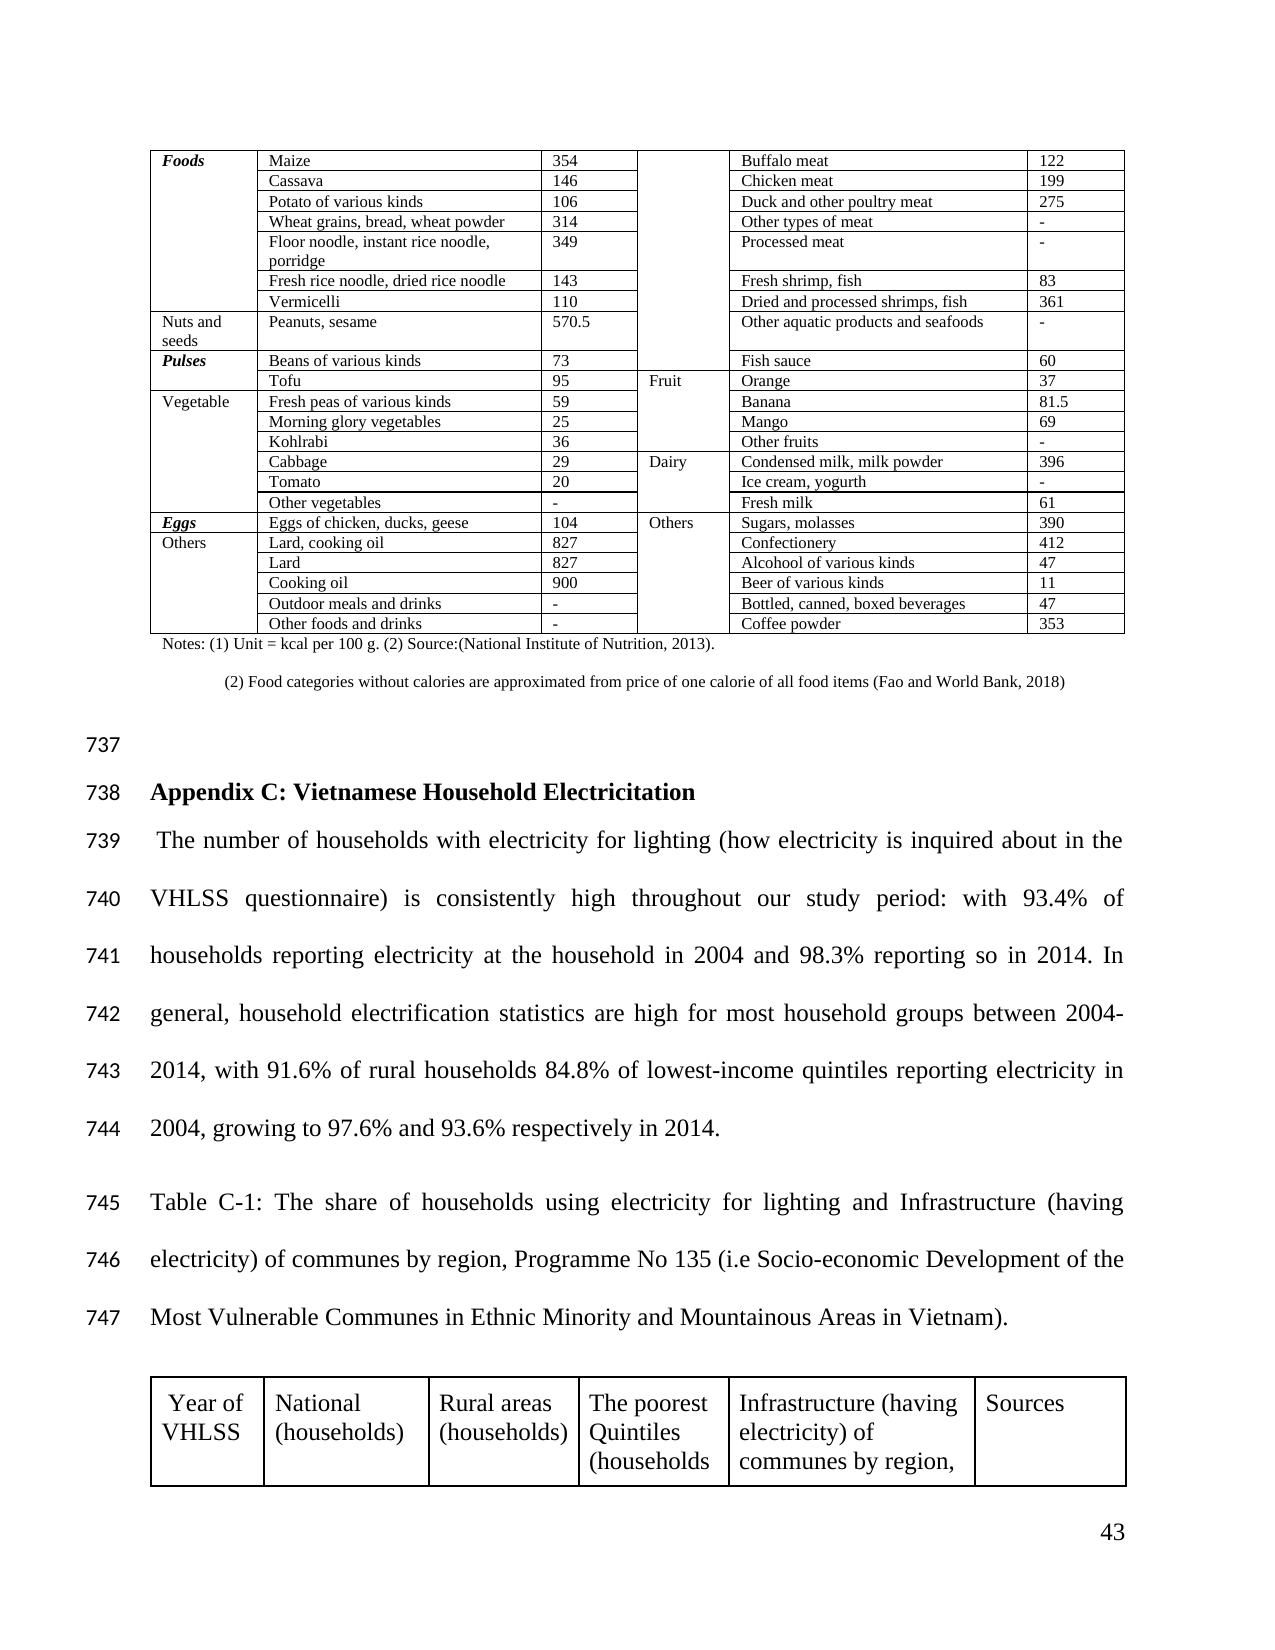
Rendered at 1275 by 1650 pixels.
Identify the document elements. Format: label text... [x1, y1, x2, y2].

table_cell 104 [542, 513, 637, 532]
table_cell 20 [542, 472, 637, 491]
table_cell Kohlrabi [258, 432, 541, 451]
table_cell 25 [542, 412, 637, 431]
table_cell Dried and processed shrimps, fish [730, 291, 1027, 311]
table_cell Pulses [151, 351, 257, 390]
table_cell 900 [542, 573, 637, 592]
table_cell Outdoor meals and drinks [258, 594, 541, 613]
table_cell Alcohool of various kinds [730, 553, 1027, 572]
table_cell Chicken meat [730, 171, 1027, 190]
table_cell 199 [1028, 171, 1124, 190]
table_cell Banana [730, 391, 1027, 411]
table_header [580, 1378, 728, 1485]
table_cell 146 [542, 171, 637, 190]
table_cell Other types of meat [730, 212, 1027, 231]
table_cell Tofu [258, 371, 541, 390]
table_cell 81.5 [1028, 391, 1124, 411]
table_cell 83 [1028, 271, 1124, 290]
table_cell 29 [542, 452, 637, 471]
table_cell Other vegetables [258, 493, 541, 512]
table_cell - [542, 614, 637, 633]
table_cell 37 [1028, 371, 1124, 390]
table_cell Duck and other poultry meat [730, 191, 1027, 211]
table_cell 570.5 [542, 312, 637, 350]
table_cell Potato of various kinds [258, 191, 541, 211]
table_cell Morning glory vegetables [258, 412, 541, 431]
table_cell Cassava [258, 171, 541, 190]
table_cell Fruit [638, 371, 729, 451]
table_cell Processed meat [730, 232, 1027, 270]
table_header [430, 1378, 578, 1485]
table_cell Fish sauce [730, 351, 1027, 370]
table_cell Other fruits [730, 432, 1027, 451]
table_cell - [1028, 232, 1124, 270]
table_cell - [542, 493, 637, 512]
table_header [265, 1378, 428, 1485]
table_cell Sugars, molasses [730, 513, 1027, 532]
text The number of households with electricity for lighting (how electricity is inquired about in the VHLSS questionnaire) is consistently high throughout our study period: with 93.4% of households reporting electricity at the household in 2004 and 98.3% reporting so in 2014. In general, household electrification statistics are high for most household groups between 2004-2014, with 91.6% of rural households 84.8% of lowest-income quintiles reporting electricity in 2004, growing to 97.6% and 93.6% respectively in 2014. [150, 825, 1125, 1141]
text Table C-1: The share of households using electricity for lighting and Infrastructure (having electricity) of communes by region, Programme No 135 (i.e Socio-economic Development of the Most Vulnerable Communes in Ethnic Minority and Mountainous Areas in Vietnam). [150, 1187, 1125, 1331]
table_cell Peanuts, sesame [258, 312, 541, 350]
table_cell Orange [730, 371, 1027, 390]
table_cell Bottled, canned, boxed beverages [730, 594, 1027, 613]
table_cell 143 [542, 271, 637, 290]
table_cell Other foods and drinks [258, 614, 541, 633]
table_cell 354 [542, 151, 637, 170]
table_cell 827 [542, 553, 637, 572]
table_cell Others [638, 513, 729, 633]
table_cell 361 [1028, 291, 1124, 311]
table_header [730, 1378, 974, 1485]
table_cell Eggs of chicken, ducks, geese [258, 513, 541, 532]
table_cell Buffalo meat [730, 151, 1027, 170]
table_cell - [542, 594, 637, 613]
table_cell 69 [1028, 412, 1124, 431]
table_cell Wheat grains, bread, wheat powder [258, 212, 541, 231]
table_cell Beans of various kinds [258, 351, 541, 370]
table_cell 412 [1028, 533, 1124, 552]
table_cell 110 [542, 291, 637, 311]
table_cell 47 [1028, 594, 1124, 613]
table_cell 60 [1028, 351, 1124, 370]
table_cell 396 [1028, 452, 1124, 471]
table_cell Eggs [151, 513, 257, 532]
table_cell Fresh rice noodle, dried rice noodle [258, 271, 541, 290]
table_cell 47 [1028, 553, 1124, 572]
table_cell Ice cream, yogurth [730, 472, 1027, 491]
table_cell 11 [1028, 573, 1124, 592]
table_cell Vermicelli [258, 291, 541, 311]
table_cell Floor noodle, instant rice noodle, porridge [258, 232, 541, 270]
table_cell Beer of various kinds [730, 573, 1027, 592]
table_cell Dairy [638, 452, 729, 512]
table_cell Cabbage [258, 452, 541, 471]
text Appendix C: Vietnamese Household Electricitation [150, 777, 1125, 806]
table_cell 349 [542, 232, 637, 270]
table_cell Other aquatic products and seafoods [730, 312, 1027, 350]
table_cell Tomato [258, 472, 541, 491]
table_cell Lard [258, 553, 541, 572]
table_header Sources [976, 1378, 1125, 1485]
table_cell Vegetable [151, 391, 257, 512]
table_cell - [1028, 432, 1124, 451]
table_cell Fresh milk [730, 493, 1027, 512]
table_cell Lard, cooking oil [258, 533, 541, 552]
table_cell 353 [1028, 614, 1124, 633]
table_cell 73 [542, 351, 637, 370]
table_cell Coffee powder [730, 614, 1027, 633]
table_cell Cooking oil [258, 573, 541, 592]
table_cell 122 [1028, 151, 1124, 170]
table_cell 275 [1028, 191, 1124, 211]
table_cell Notes: (1) Unit = kcal per 100 g. (2) Source:(National Institute of Nutrition, 2013). (2) Food categories without calories are approximated from price of one calorie of all food items (Fao and World Bank, 2018) [151, 634, 1124, 730]
table_cell 390 [1028, 513, 1124, 532]
table_cell 95 [542, 371, 637, 390]
table_cell 61 [1028, 493, 1124, 512]
table_cell Condensed milk, milk powder [730, 452, 1027, 471]
table_cell - [1028, 212, 1124, 231]
table_cell 36 [542, 432, 637, 451]
table_cell Others [151, 533, 257, 633]
table_cell Maize [258, 151, 541, 170]
table_cell 59 [542, 391, 637, 411]
table_cell Nuts and seeds [151, 312, 257, 350]
table_cell - [1028, 472, 1124, 491]
table_cell Confectionery [730, 533, 1027, 552]
table_cell 314 [542, 212, 637, 231]
table_header Year of VHLSS [152, 1378, 263, 1485]
table_cell 106 [542, 191, 637, 211]
table_cell Fresh peas of various kinds [258, 391, 541, 411]
table_cell - [1028, 312, 1124, 350]
table_cell Mango [730, 412, 1027, 431]
table_cell Fresh shrimp, fish [730, 271, 1027, 290]
table_cell 827 [542, 533, 637, 552]
